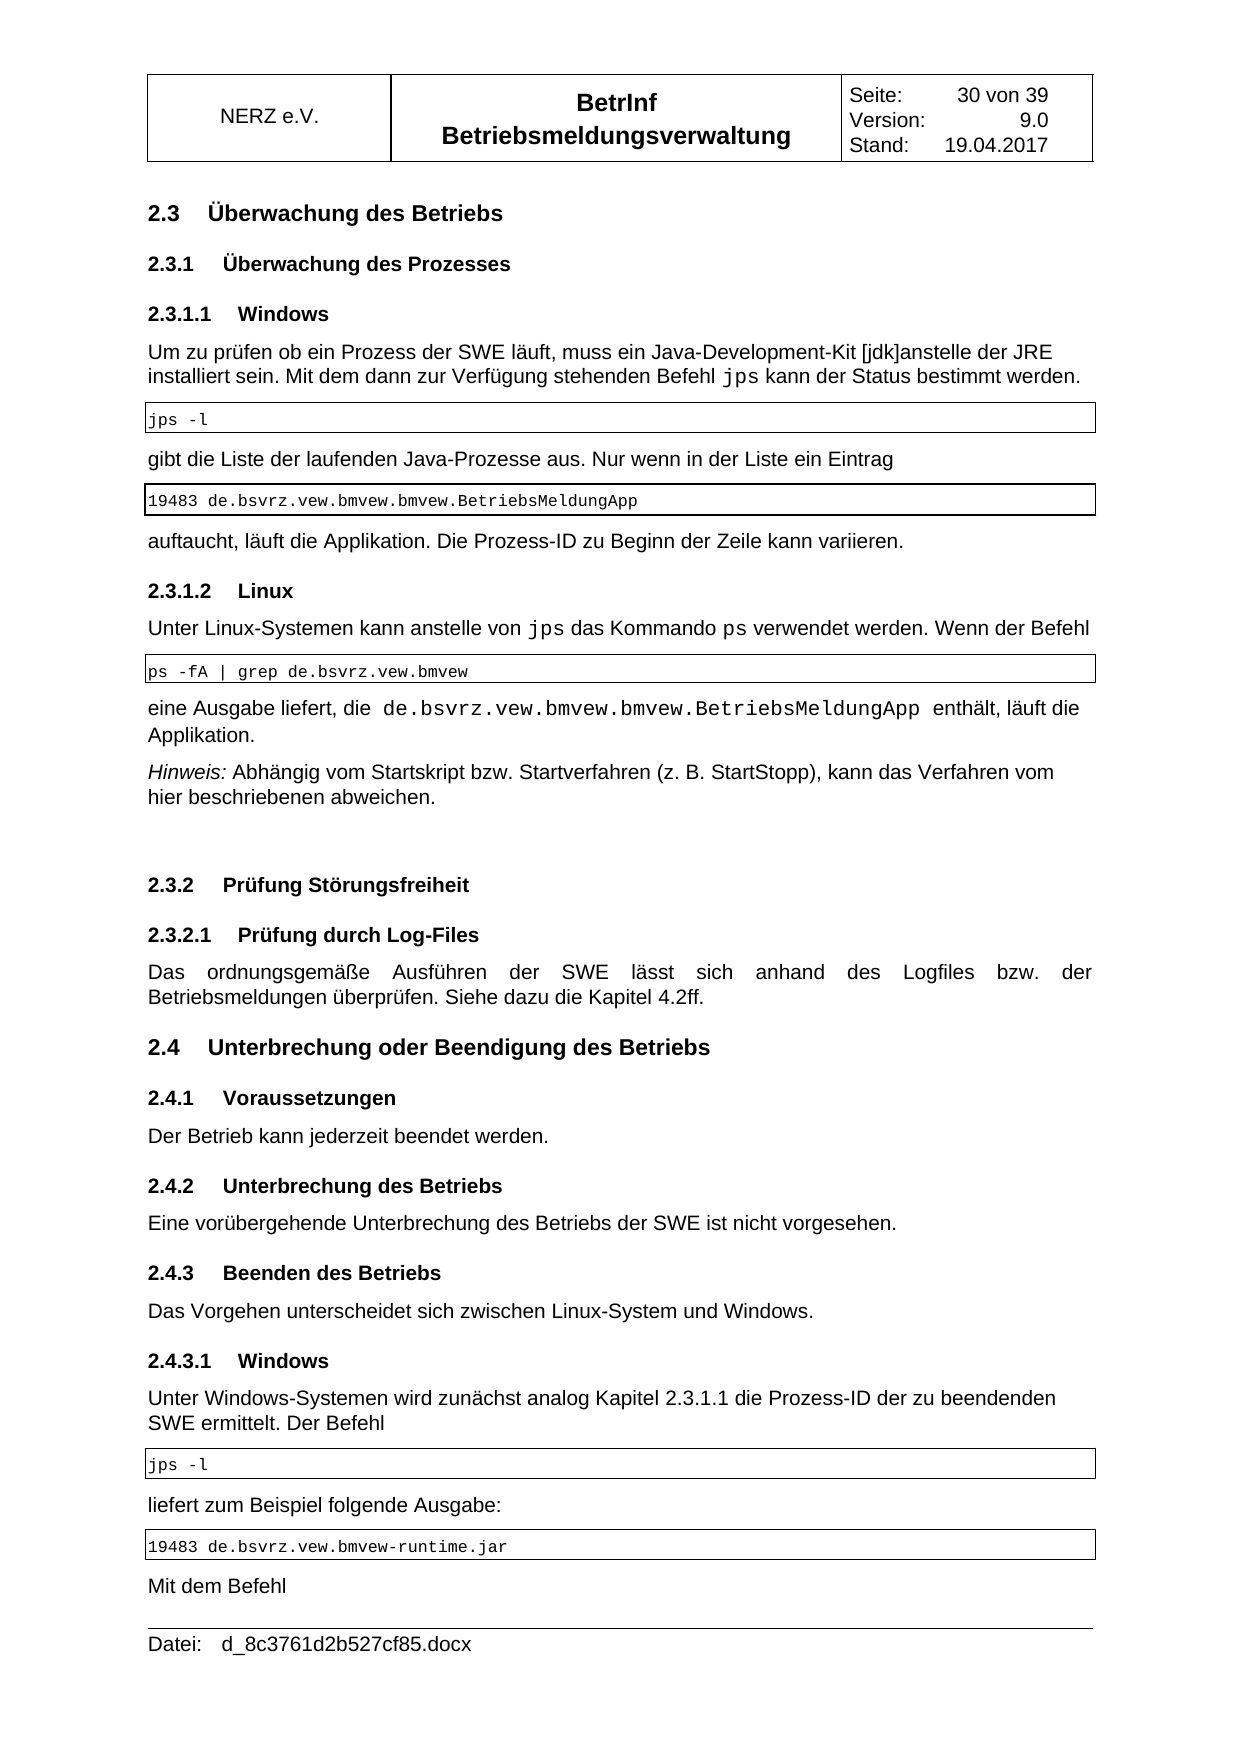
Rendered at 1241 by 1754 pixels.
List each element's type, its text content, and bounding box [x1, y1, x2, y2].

text Das Vorgehen unterscheidet sich zwischen Linux-System und Windows. [148, 1298, 1093, 1323]
text Hinweis: Abhängig vom Startskript bzw. Startverfahren (z. B. StartStopp), kann das Verfahren vom hier beschriebenen abweichen. [148, 759, 1093, 809]
text gibt die Liste der laufenden Java-Prozesse aus. Nur wenn in der Liste ein Eintrag [148, 446, 1093, 471]
subtitle Unterbrechung oder Beendigung des Betriebs [148, 1034, 1093, 1060]
text 19483 de.bsvrz.vew.bmvew.bmvew.BetriebsMeldungApp [146, 485, 1095, 514]
text jps -l [146, 1449, 1095, 1478]
text ps -fA | grep de.bsvrz.vew.bmvew [146, 655, 1095, 682]
text liefert zum Beispiel folgende Ausgabe: [148, 1491, 1093, 1516]
text eine Ausgabe liefert, die de.bsvrz.vew.bmvew.bmvew.BetriebsMeldungApp enthält, läuft die Applikation. [148, 696, 1093, 746]
text auftaucht, läuft die Applikation. Die Prozess-ID zu Beginn der Zeile kann variieren. [148, 528, 1093, 553]
text jps -l [146, 403, 1095, 432]
text Um zu prüfen ob ein Prozess der SWE läuft, muss ein Java-Development-Kit [jdk]anstelle der JRE installiert sein. Mit dem dann zur Verfügung stehenden Befehl jps kann der Status bestimmt werden. [148, 339, 1093, 389]
text Mit dem Befehl [148, 1573, 1093, 1598]
text 19483 de.bsvrz.vew.bmvew-runtime.jar [146, 1530, 1095, 1559]
text Eine vorübergehende Unterbrechung des Betriebs der SWE ist nicht vorgesehen. [148, 1210, 1093, 1235]
subtitle Unterbrechung des Betriebs [148, 1173, 1093, 1198]
subtitle Überwachung des Betriebs [148, 200, 1093, 226]
text Der Betrieb kann jederzeit beendet werden. [148, 1123, 1093, 1148]
subtitle Windows [148, 301, 1093, 326]
subtitle Voraussetzungen [148, 1085, 1093, 1110]
subtitle Beenden des Betriebs [148, 1260, 1093, 1285]
text Unter Windows-Systemen wird zunächst analog Kapitel 2.3.1.1 die Prozess-ID der zu beendenden SWE ermittelt. Der Befehl [148, 1385, 1093, 1435]
subtitle Überwachung des Prozesses [148, 251, 1093, 276]
subtitle Prüfung durch Log-Files [148, 921, 1093, 946]
text Das ordnungsgemäße Ausführen der SWE lässt sich anhand des Logfiles bzw. der Betriebsmeldungen überprüfen. Siehe dazu die Kapitel 4.2ff. [148, 959, 1093, 1009]
subtitle Prüfung Störungsfreiheit [148, 871, 1093, 896]
subtitle Windows [148, 1348, 1093, 1373]
subtitle Linux [148, 578, 1093, 603]
text Unter Linux-Systemen kann anstelle von jps das Kommando ps verwendet werden. Wenn der Befehl [148, 616, 1093, 641]
